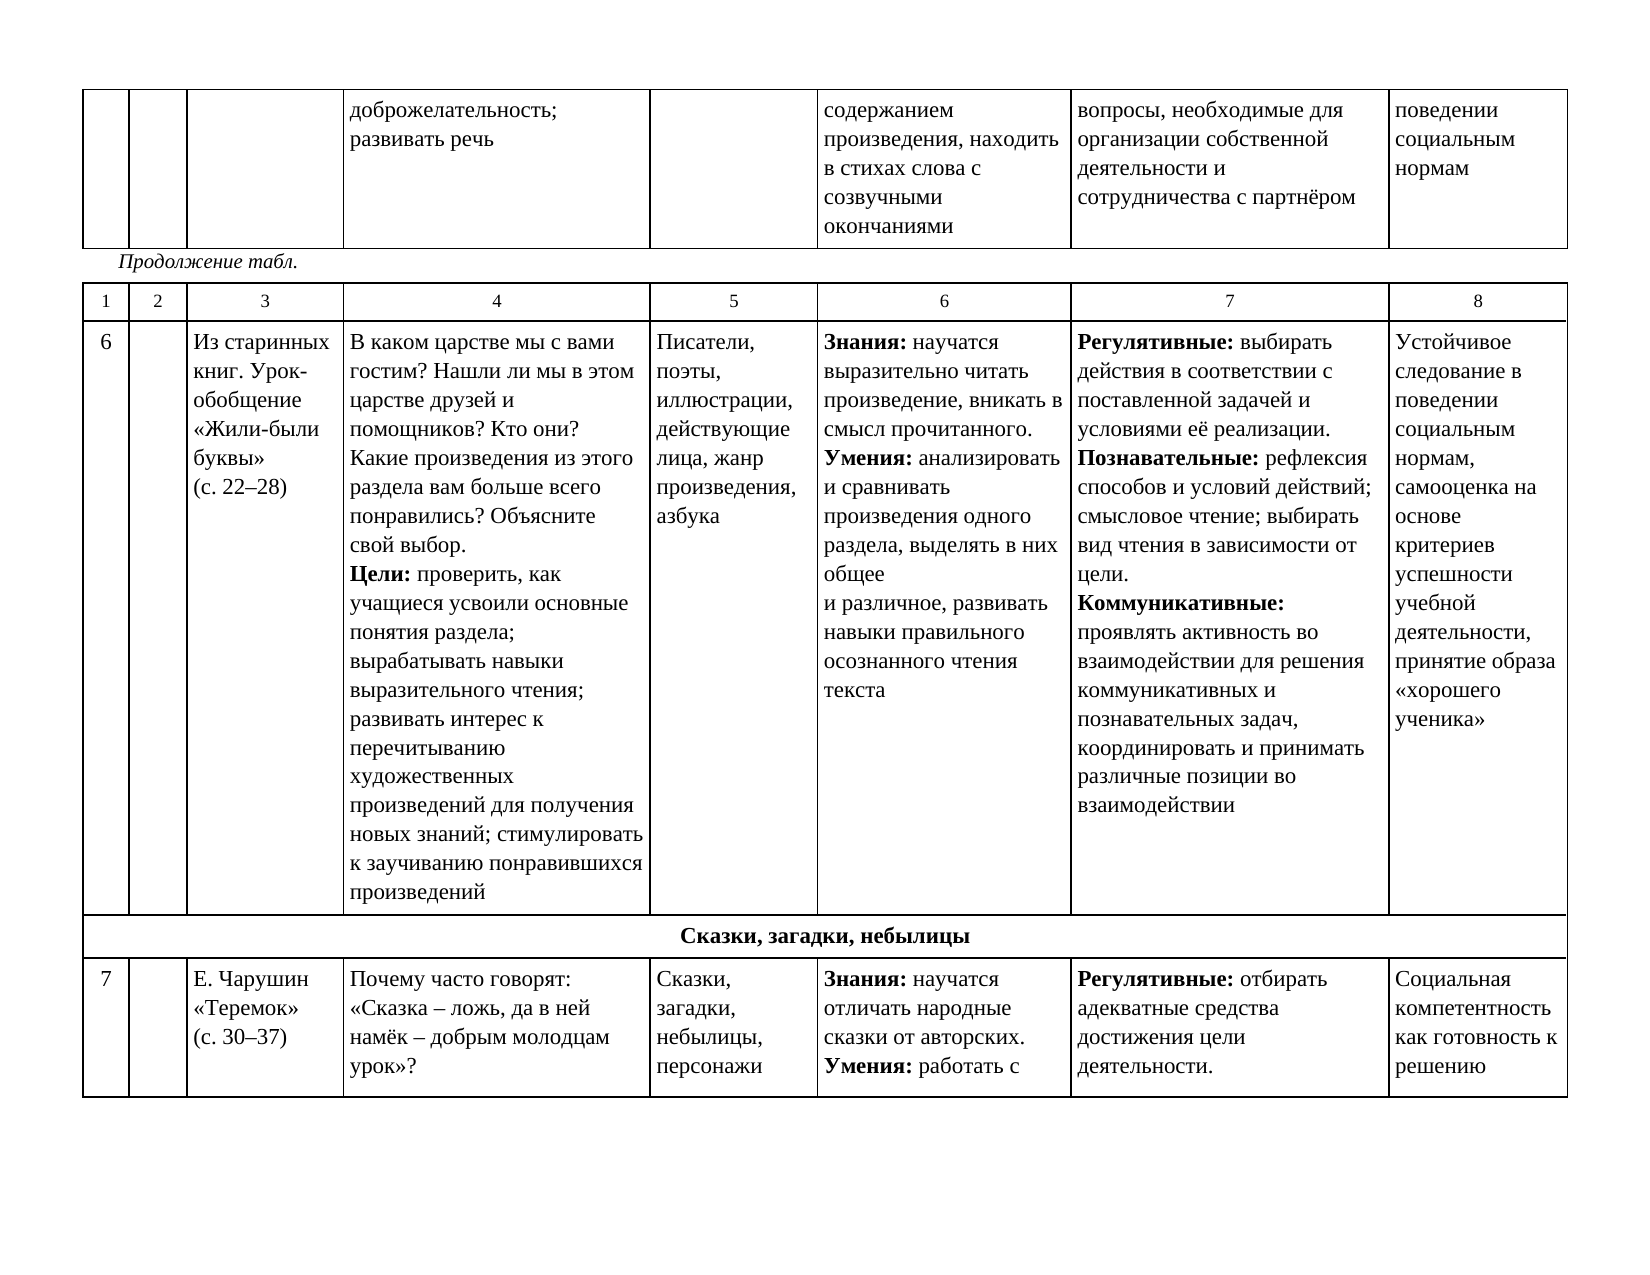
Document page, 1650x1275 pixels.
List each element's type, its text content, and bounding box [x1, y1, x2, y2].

table_cell 6 [84, 322, 128, 914]
table_cell Устойчивое следование в поведении социальным нормам, самооценка на основе критериев успешности учебной деятельности, принятие образа «хорошего ученика» [1390, 320, 1567, 914]
table_cell Писатели, поэты, иллюстрации, действующие лица, жанр произведения, азбука [651, 322, 817, 914]
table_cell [818, 959, 1070, 1096]
table_header 2 [130, 284, 186, 320]
table_header 8 [1390, 284, 1567, 320]
table_cell Из старинных книг. Урок-обобщение «Жили-были буквы» (с. 22–28) [188, 322, 343, 914]
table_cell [818, 90, 1070, 248]
table_cell Сказки, загадки, небылицы [84, 914, 1567, 957]
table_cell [651, 959, 817, 1096]
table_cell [188, 959, 343, 1096]
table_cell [651, 90, 817, 248]
table_header 7 [1072, 284, 1388, 320]
table_cell [130, 322, 186, 914]
table_cell [130, 90, 186, 248]
table_cell В каком царстве мы с вами гостим? Нашли ли мы в этом царстве друзей и помощников? Кто они? Какие произведения из этого раздела вам больше всего понравились? Объясните свой выбор. Цели: проверить, как учащиеся усвоили основные понятия раздела; вырабатывать навыки выразительного чтения; развивать интерес к перечитыванию художественных произведений для получения новых знаний; стимулировать к заучиванию понравившихся произведений [344, 322, 649, 914]
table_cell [1390, 90, 1567, 248]
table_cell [1072, 90, 1388, 248]
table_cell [1390, 957, 1567, 1096]
table_cell Знания: научатся выразительно читать произведение, вникать в смысл прочитанного. Умения: анализировать и сравнивать произведения одного раздела, выделять в них общее и различное, развивать навыки правильного осознанного чтения текста [818, 322, 1070, 914]
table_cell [344, 90, 649, 248]
text Продолжение табл. [118, 249, 1532, 273]
table_cell 7 [84, 959, 128, 1096]
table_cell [188, 90, 343, 248]
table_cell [344, 959, 649, 1096]
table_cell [1072, 959, 1388, 1096]
table_cell [130, 959, 186, 1096]
table_header 4 [344, 284, 649, 320]
table_header 1 [84, 284, 128, 320]
table_header 6 [818, 284, 1070, 320]
table_cell 5 [84, 90, 128, 248]
table_cell Регулятивные: выбирать действия в соответствии с поставленной задачей и условиями её реализации. Познавательные: рефлексия способов и условий действий; смысловое чтение; выбирать вид чтения в зависимости от цели. Коммуникативные: проявлять активность во взаимодействии для решения коммуникативных и познавательных задач, координировать и принимать различные позиции во взаимодействии [1072, 322, 1388, 914]
table_header 3 [188, 284, 343, 320]
table_header 5 [651, 284, 817, 320]
